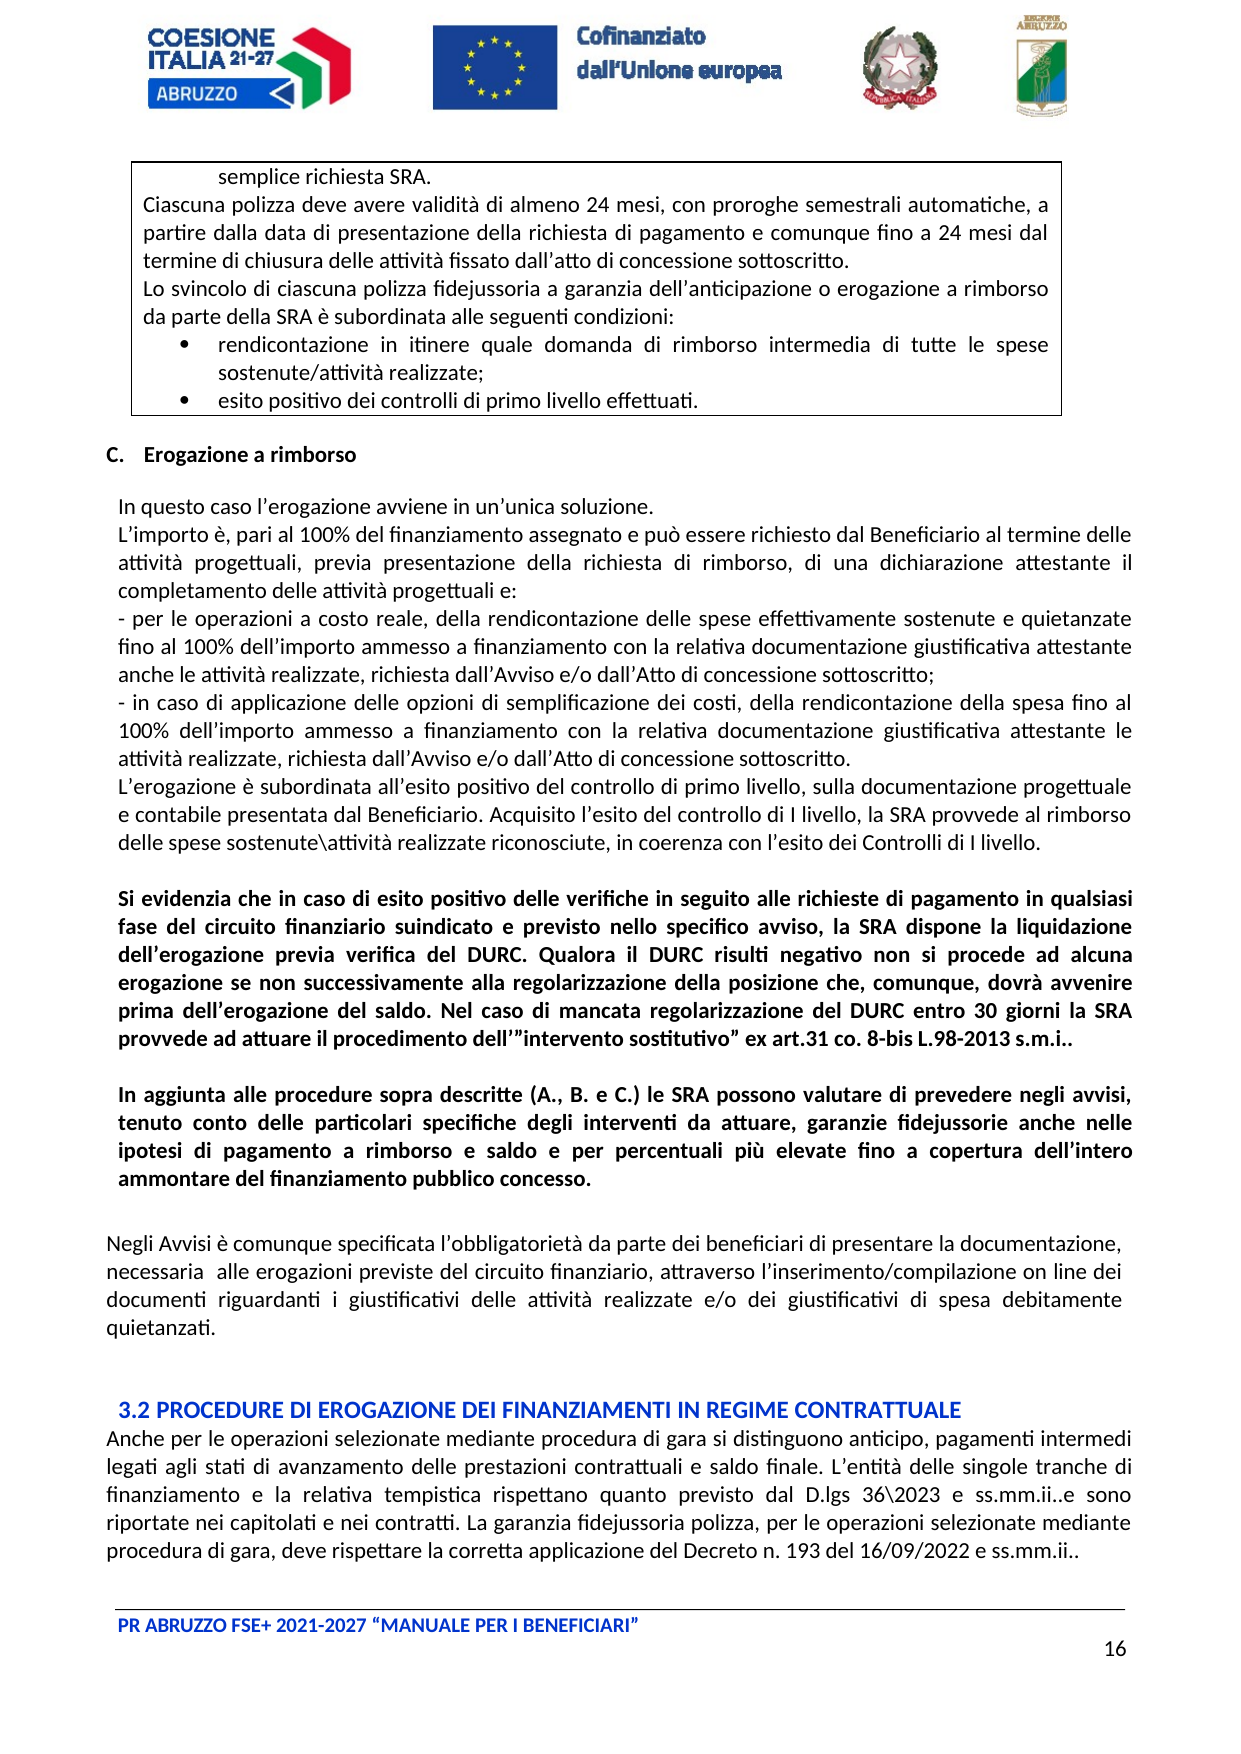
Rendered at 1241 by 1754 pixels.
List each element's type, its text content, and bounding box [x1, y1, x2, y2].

text Si evidenzia che in caso di esito positivo delle verifiche in seguito alle richieste di pagamento in qualsiasi fase del circuito finanziario suindicato e previsto nello specifico avviso, la SRA dispone la liquidazione dell’erogazione previa verifica del DURC. Qualora il DURC risulti negativo non si procede ad alcuna erogazione se non successivamente alla regolarizzazione della posizione che, comunque, dovrà avvenire prima dell’erogazione del saldo. Nel caso di mancata regolarizzazione del DURC entro 30 giorni la SRA provvede ad attuare il procedimento dell’”intervento sostitutivo” ex art.31 co. 8-bis L.98-2013 s.m.i.. [118, 884, 1134, 1052]
text - in caso di applicazione delle opzioni di semplificazione dei costi, della rendicontazione della spesa fino al 100% dell’importo ammesso a finanziamento con la relativa documentazione giustificativa attestante le attività realizzate, richiesta dall’Avviso e/o dall’Atto di concessione sottoscritto. [118, 688, 1134, 772]
text L’importo è, pari al 100% del finanziamento assegnato e può essere richiesto dal Beneficiario al termine delle attività progettuali, previa presentazione della richiesta di rimborso, di una dichiarazione attestante il completamento delle attività progettuali e: [118, 520, 1134, 604]
text - per le operazioni a costo reale, della rendicontazione delle spese effettivamente sostenute e quietanzate fino al 100% dell’importo ammesso a finanziamento con la relativa documentazione giustificativa attestante anche le attività realizzate, richiesta dall’Avviso e/o dall’Atto di concessione sottoscritto; [118, 604, 1134, 688]
subtitle PROCEDURE DI EROGAZIONE DEI FINANZIAMENTI IN REGIME CONTRATTUALE [118, 1394, 1134, 1424]
text In aggiunta alle procedure sopra descritte (A., B. e C.) le SRA possono valutare di prevedere negli avvisi, tenuto conto delle particolari specifiche degli interventi da attuare, garanzie fidejussorie anche nelle ipotesi di pagamento a rimborso e saldo e per percentuali più elevate fino a copertura dell’intero ammontare del finanziamento pubblico concesso. [118, 1080, 1134, 1192]
picture [106, 0, 1111, 134]
text In questo caso l’erogazione avviene in un’unica soluzione. [118, 492, 1134, 520]
list Erogazione a rimborso [106, 440, 1134, 468]
text Negli Avvisi è comunque specificata l’obbligatorietà da parte dei beneficiari di presentare la documentazione, necessaria alle erogazioni previste del circuito finanziario, attraverso l’inserimento/compilazione on line dei documenti riguardanti i giustificativi delle attività realizzate e/o dei giustificativi di spesa debitamente quietanzati. [106, 1229, 1123, 1341]
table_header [132, 163, 1061, 414]
text L’erogazione è subordinata all’esito positivo del controllo di primo livello, sulla documentazione progettuale e contabile presentata dal Beneficiario. Acquisito l’esito del controllo di I livello, la SRA provvede al rimborso delle spese sostenute\attività realizzate riconosciute, in coerenza con l’esito dei Controlli di I livello. [118, 772, 1134, 856]
text Anche per le operazioni selezionate mediante procedura di gara si distinguono anticipo, pagamenti intermedi legati agli stati di avanzamento delle prestazioni contrattuali e saldo finale. L’entità delle singole tranche di finanziamento e la relativa tempistica rispettano quanto previsto dal D.lgs 36\2023 e ss.mm.ii..e sono riportate nei capitolati e nei contratti. La garanzia fidejussoria polizza, per le operazioni selezionate mediante procedura di gara, deve rispettare la corretta applicazione del Decreto n. 193 del 16/09/2022 e ss.mm.ii.. [106, 1424, 1134, 1564]
